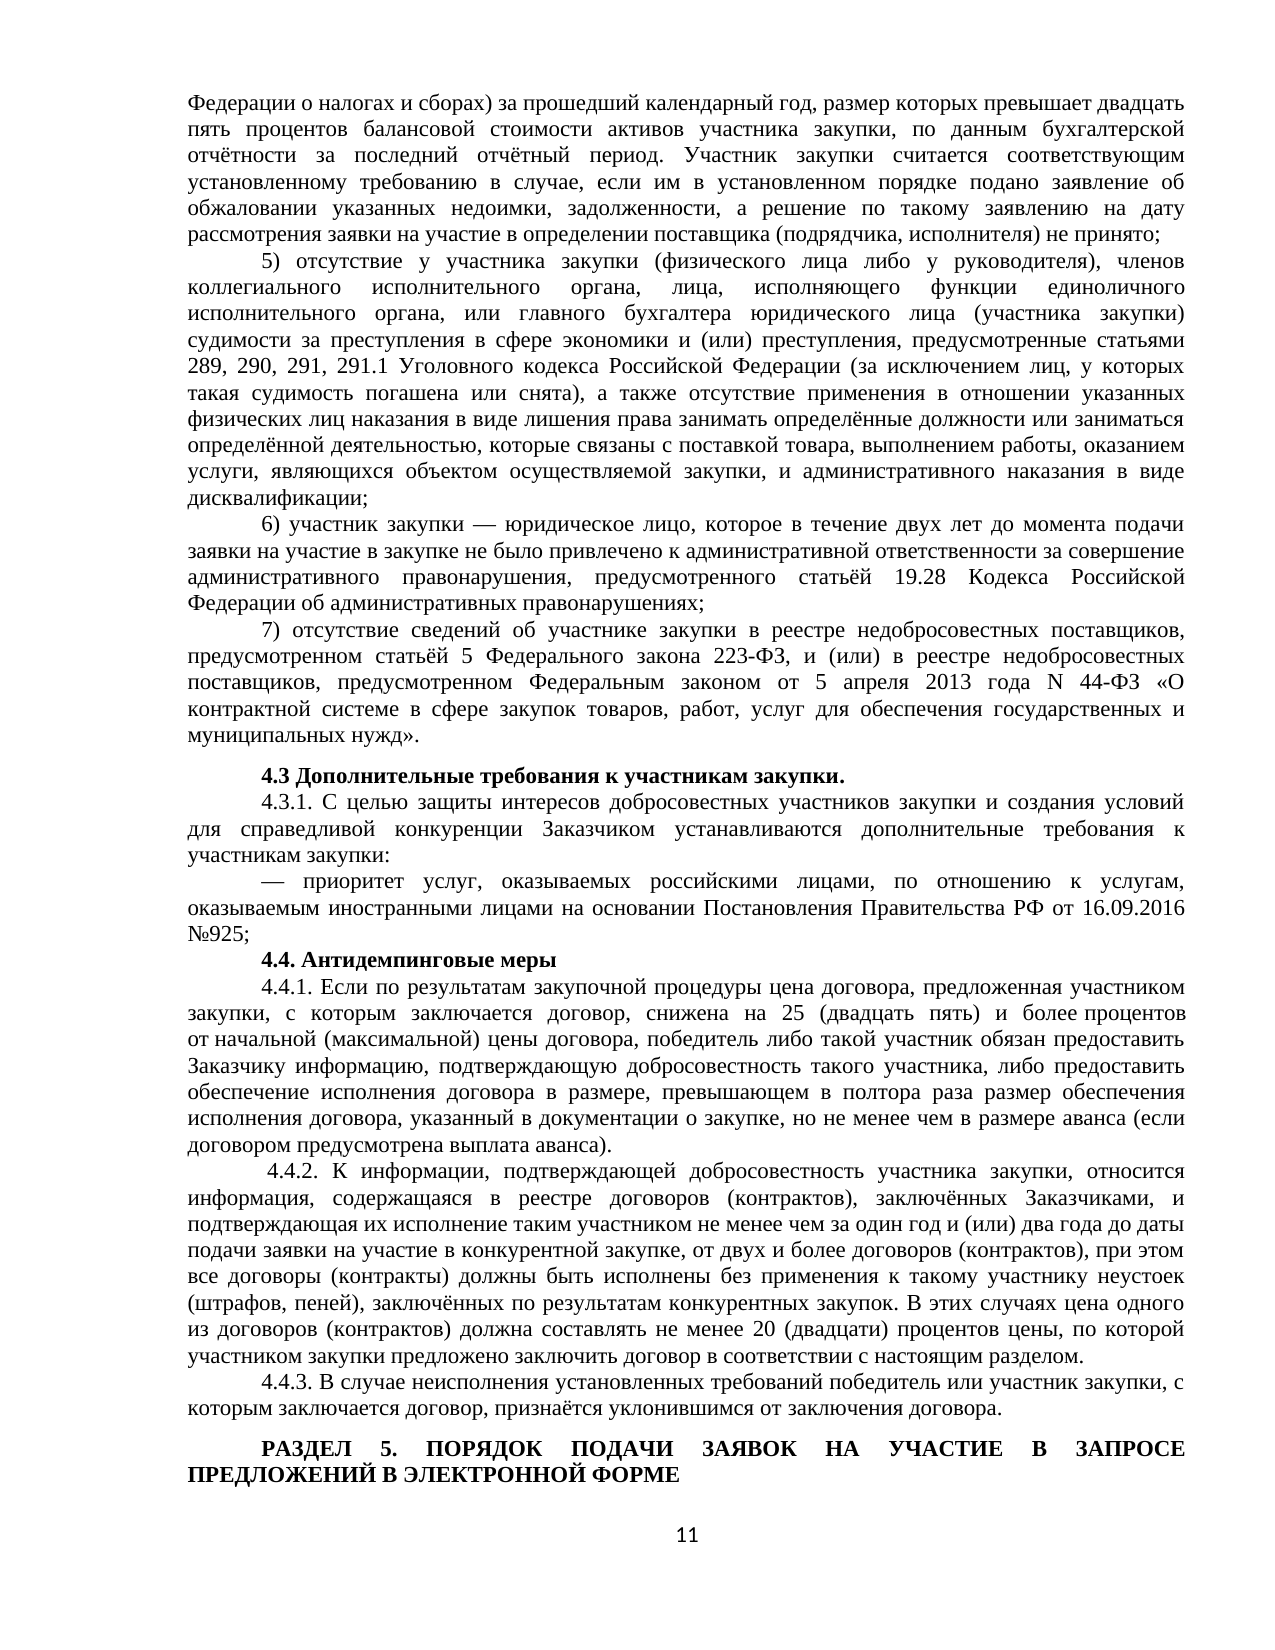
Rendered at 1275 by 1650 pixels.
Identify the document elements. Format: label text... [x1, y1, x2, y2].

text 6) участник закупки — юридическое лицо, которое в течение двух лет до момента подачи заявки на участие в закупке не было привлечено к административной ответственности за совершение административного правонарушения, предусмотренного статьёй 19.28 Кодекса Российской Федерации об административных правонарушениях; [187, 510, 1186, 616]
text РАЗДЕЛ 5. ПОРЯДОК ПОДАЧИ ЗАЯВОК НА УЧАСТИЕ В ЗАПРОСЕ ПРЕДЛОЖЕНИЙ В ЭЛЕКТРОННОЙ ФОРМЕ [187, 1435, 1186, 1488]
text 4.4.3. В случае неисполнения установленных требований победитель или участник закупки, с которым заключается договор, признаётся уклонившимся от заключения договора. [187, 1368, 1186, 1421]
text 4.4.1. Если по результатам закупочной процедуры цена договора, предложенная участником закупки, с которым заключается договор, снижена на 25 (двадцать пять) и более процентов от начальной (максимальной) цены договора, победитель либо такой участник обязан предоставить Заказчику информацию, подтверждающую добросовестность такого участника, либо предоставить обеспечение исполнения договора в размере, превышающем в полтора раза размер обеспечения исполнения договора, указанный в документации о закупке, но не менее чем в размере аванса (если договором предусмотрена выплата аванса). [187, 973, 1186, 1157]
text — приоритет услуг, оказываемых российскими лицами, по отношению к услугам, оказываемым иностранными лицами на основании Постановления Правительства РФ от 16.09.2016 №925; [187, 867, 1186, 946]
subtitle 4.3 Дополнительные требования к участникам закупки. [187, 762, 1186, 788]
text 4.4.2. К информации, подтверждающей добросовестность участника закупки, относится информация, содержащаяся в реестре договоров (контрактов), заключённых Заказчиками, и подтверждающая их исполнение таким участником не менее чем за один год и (или) два года до даты подачи заявки на участие в конкурентной закупке, от двух и более договоров (контрактов), при этом все договоры (контракты) должны быть исполнены без применения к такому участнику неустоек (штрафов, пеней), заключённых по результатам конкурентных закупок. В этих случаях цена одного из договоров (контрактов) должна составлять не менее 20 (двадцати) процентов цены, по которой участником закупки предложено заключить договор в соответствии с настоящим разделом. [187, 1157, 1186, 1368]
text 7) отсутствие сведений об участнике закупки в реестре недобросовестных поставщиков, предусмотренном статьёй 5 Федерального закона 223-ФЗ, и (или) в реестре недобросовестных поставщиков, предусмотренном Федеральным законом от 5 апреля 2013 года N 44-ФЗ «О контрактной системе в сфере закупок товаров, работ, услуг для обеспечения государственных и муниципальных нужд». [187, 616, 1186, 747]
text 5) отсутствие у участника закупки (физического лица либо у руководителя), членов коллегиального исполнительного органа, лица, исполняющего функции единоличного исполнительного органа, или главного бухгалтера юридического лица (участника закупки) судимости за преступления в сфере экономики и (или) преступления, предусмотренные статьями 289, 290, 291, 291.1 Уголовного кодекса Российской Федерации (за исключением лиц, у которых такая судимость погашена или снята), а также отсутствие применения в отношении указанных физических лиц наказания в виде лишения права занимать определённые должности или заниматься определённой деятельностью, которые связаны с поставкой товара, выполнением работы, оказанием услуги, являющихся объектом осуществляемой закупки, и административного наказания в виде дисквалификации; [187, 247, 1186, 510]
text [187, 89, 1186, 247]
text 4.4. Антидемпинговые меры [187, 946, 1186, 973]
text 4.3.1. С целью защиты интересов добросовестных участников закупки и создания условий для справедливой конкуренции Заказчиком устанавливаются дополнительные требования к участникам закупки: [187, 788, 1186, 867]
